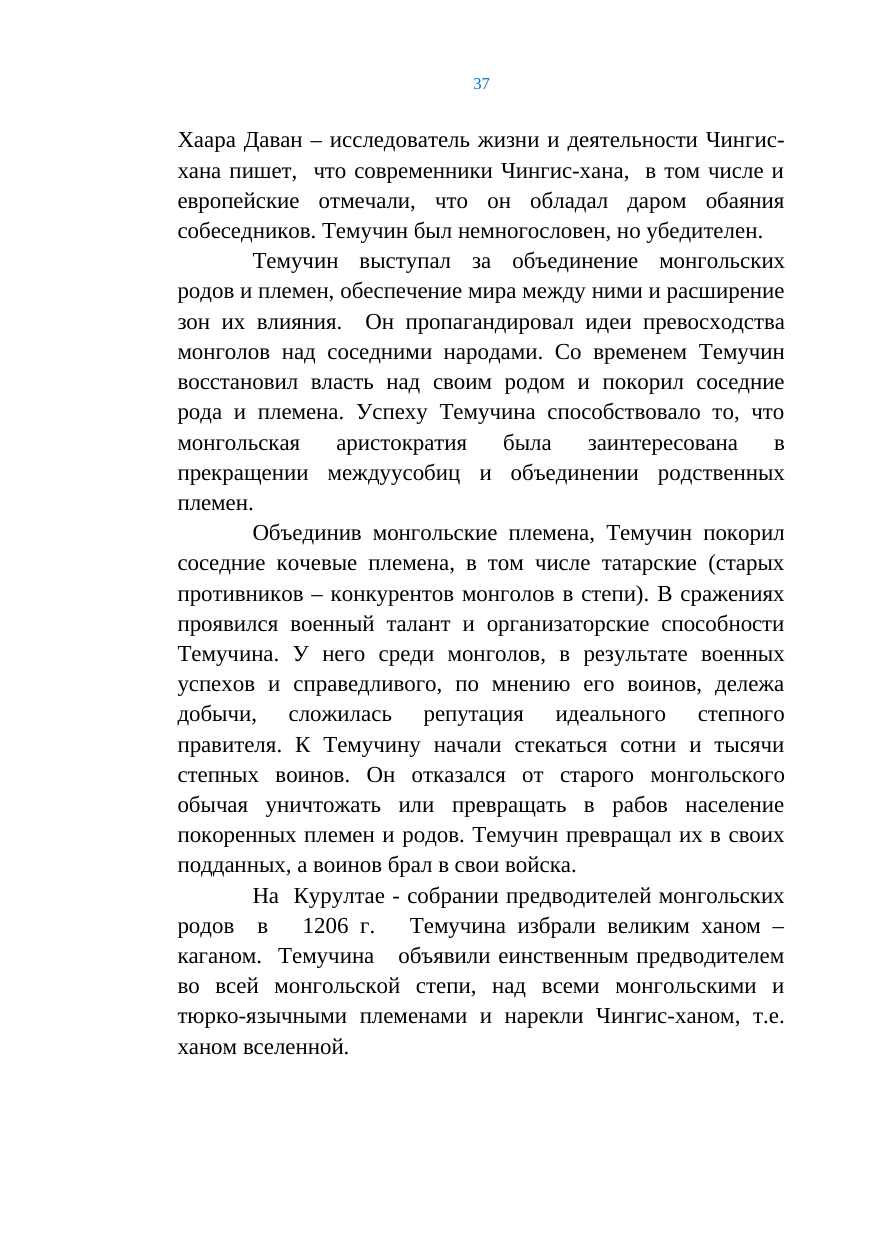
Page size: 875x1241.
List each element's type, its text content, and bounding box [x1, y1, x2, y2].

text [177, 127, 786, 243]
text На Курултае - собрании предводителей монгольских родов в 1206 г. Темучина избрали великим ханом – каганом. Темучина объявили еинственным предводителем во всей монгольской степи, над всеми монгольскими и тюрко-язычными племенами и нарекли Чингис-ханом, т.е. ханом вселенной. [177, 882, 786, 1059]
text Объединив монгольские племена, Темучин покорил соседние кочевые племена, в том числе татарские (старых противников – конкурентов монголов в степи). В сражениях проявился военный талант и организаторские способности Темучина. У него среди монголов, в результате военных успехов и справедливого, по мнению его воинов, дележа добычи, сложилась репутация идеального степного правителя. К Темучину начали стекаться сотни и тысячи степных воинов. Он отказался от старого монгольского обычая уничтожать или превращать в рабов население покоренных племен и родов. Темучин превращал их в своих подданных, а воинов брал в свои войска. [177, 519, 786, 878]
text Темучин выступал за объединение монгольских родов и племен, обеспечение мира между ними и расширение зон их влияния. Он пропагандировал идеи превосходства монголов над соседними народами. Со временем Темучин восстановил власть над своим родом и покорил соседние рода и племена. Успеху Темучина способствовало то, что монгольская аристократия была заинтересована в прекращении междуусобиц и объединении родственных племен. [177, 247, 786, 515]
